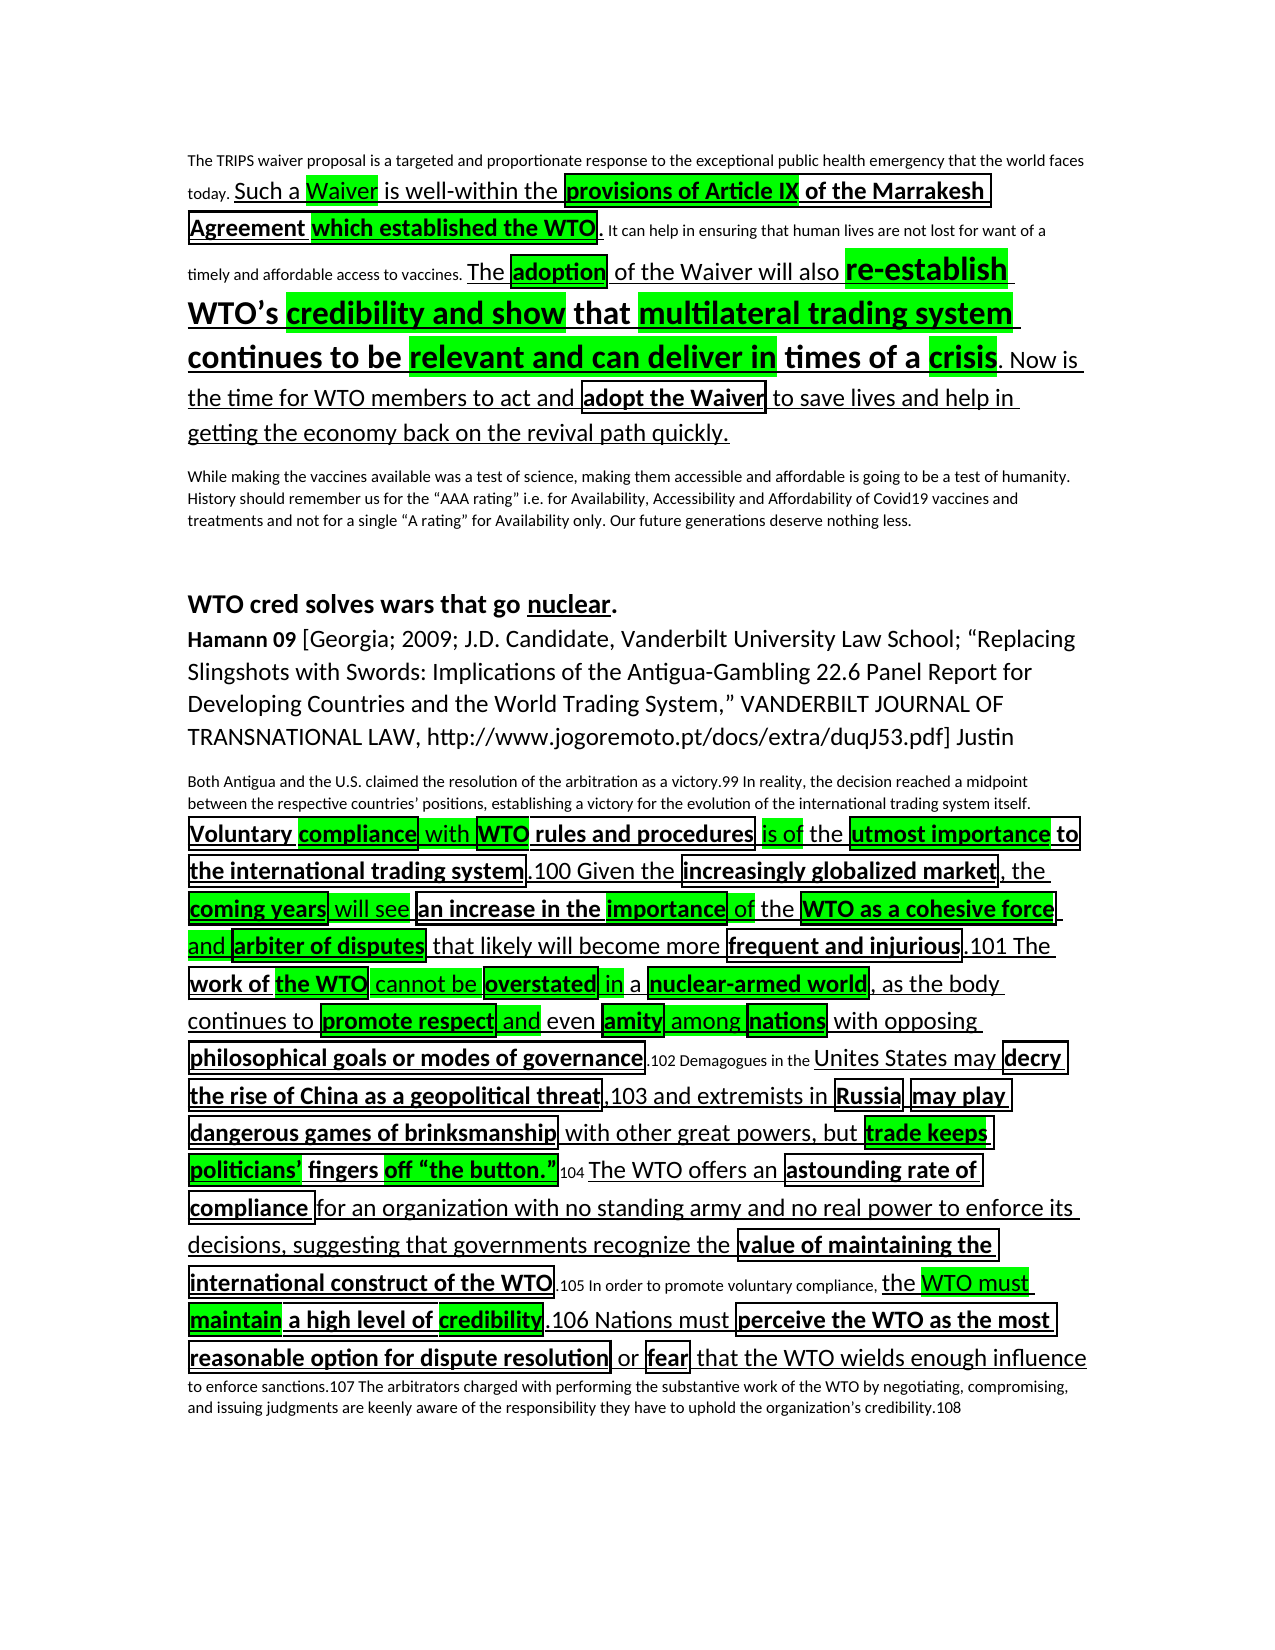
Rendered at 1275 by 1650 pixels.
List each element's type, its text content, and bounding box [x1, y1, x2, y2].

text Both Antigua and the U.S. claimed the resolution of the arbitration as a victory.99 In reality, the decision reached a midpoint between the respective countries’ positions, establishing a victory for the evolution of the international trading system itself. Voluntary compliance with WTO rules and procedures is of the utmost importance to the international trading system.100 Given the increasingly globalized market, the coming years will see an increase in the importance of the WTO as a cohesive force and arbiter of disputes that likely will become more frequent and injurious.101 The work of the WTO cannot be overstated in a nuclear-armed world, as the body continues to promote respect and even amity among nations with opposing philosophical goals or modes of governance.102 Demagogues in the Unites States may decry the rise of China as a geopolitical threat,103 and extremists in Russia may play dangerous games of brinksmanship with other great powers, but trade keeps politicians’ fingers off “the button.”104 The WTO offers an astounding rate of compliance for an organization with no standing army and no real power to enforce its decisions, suggesting that governments recognize the value of maintaining the international construct of the WTO.105 In order to promote voluntary compliance, the WTO must maintain a high level of credibility.106 Nations must perceive the WTO as the most reasonable option for dispute resolution or fear that the WTO wields enough influence to enforce sanctions.107 The arbitrators charged with performing the substantive work of the WTO by negotiating, compromising, and issuing judgments are keenly aware of the responsibility they have to uphold the organization’s credibility.108 [187, 771, 1087, 1368]
text Hamann 09 [Georgia; 2009; J.D. Candidate, Vanderbilt University Law School; “Replacing Slingshots with Swords: Implications of the Antigua-Gambling 22.6 Panel Report for Developing Countries and the World Trading System,” VANDERBILT JOURNAL OF TRANSNATIONAL LAW, http://www.jogoremoto.pt/docs/extra/duqJ53.pdf] Justin [187, 623, 1087, 752]
text The TRIPS waiver proposal is a targeted and proportionate response to the exceptional public health emergency that the world faces today. Such a Waiver is well-within the provisions of Article IX of the Marrakesh Agreement which established the WTO. It can help in ensuring that human lives are not lost for want of a timely and affordable access to vaccines. The adoption of the Waiver will also re-establish WTO’s credibility and show that multilateral trading system continues to be relevant and can deliver in times of a crisis. Now is the time for WTO members to act and adopt the Waiver to save lives and help in getting the economy back on the revival path quickly. [187, 150, 1087, 447]
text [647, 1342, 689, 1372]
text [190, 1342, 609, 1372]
text While making the vaccines available was a test of science, making them accessible and affordable is going to be a test of humanity. History should remember us for the “AAA rating” i.e. for Availability, Accessibility and Affordability of Covid19 vaccines and treatments and not for a single “A rating” for Availability only. Our future generations deserve nothing less. [187, 466, 1087, 530]
subtitle WTO cred solves wars that go nuclear. [187, 587, 1087, 620]
